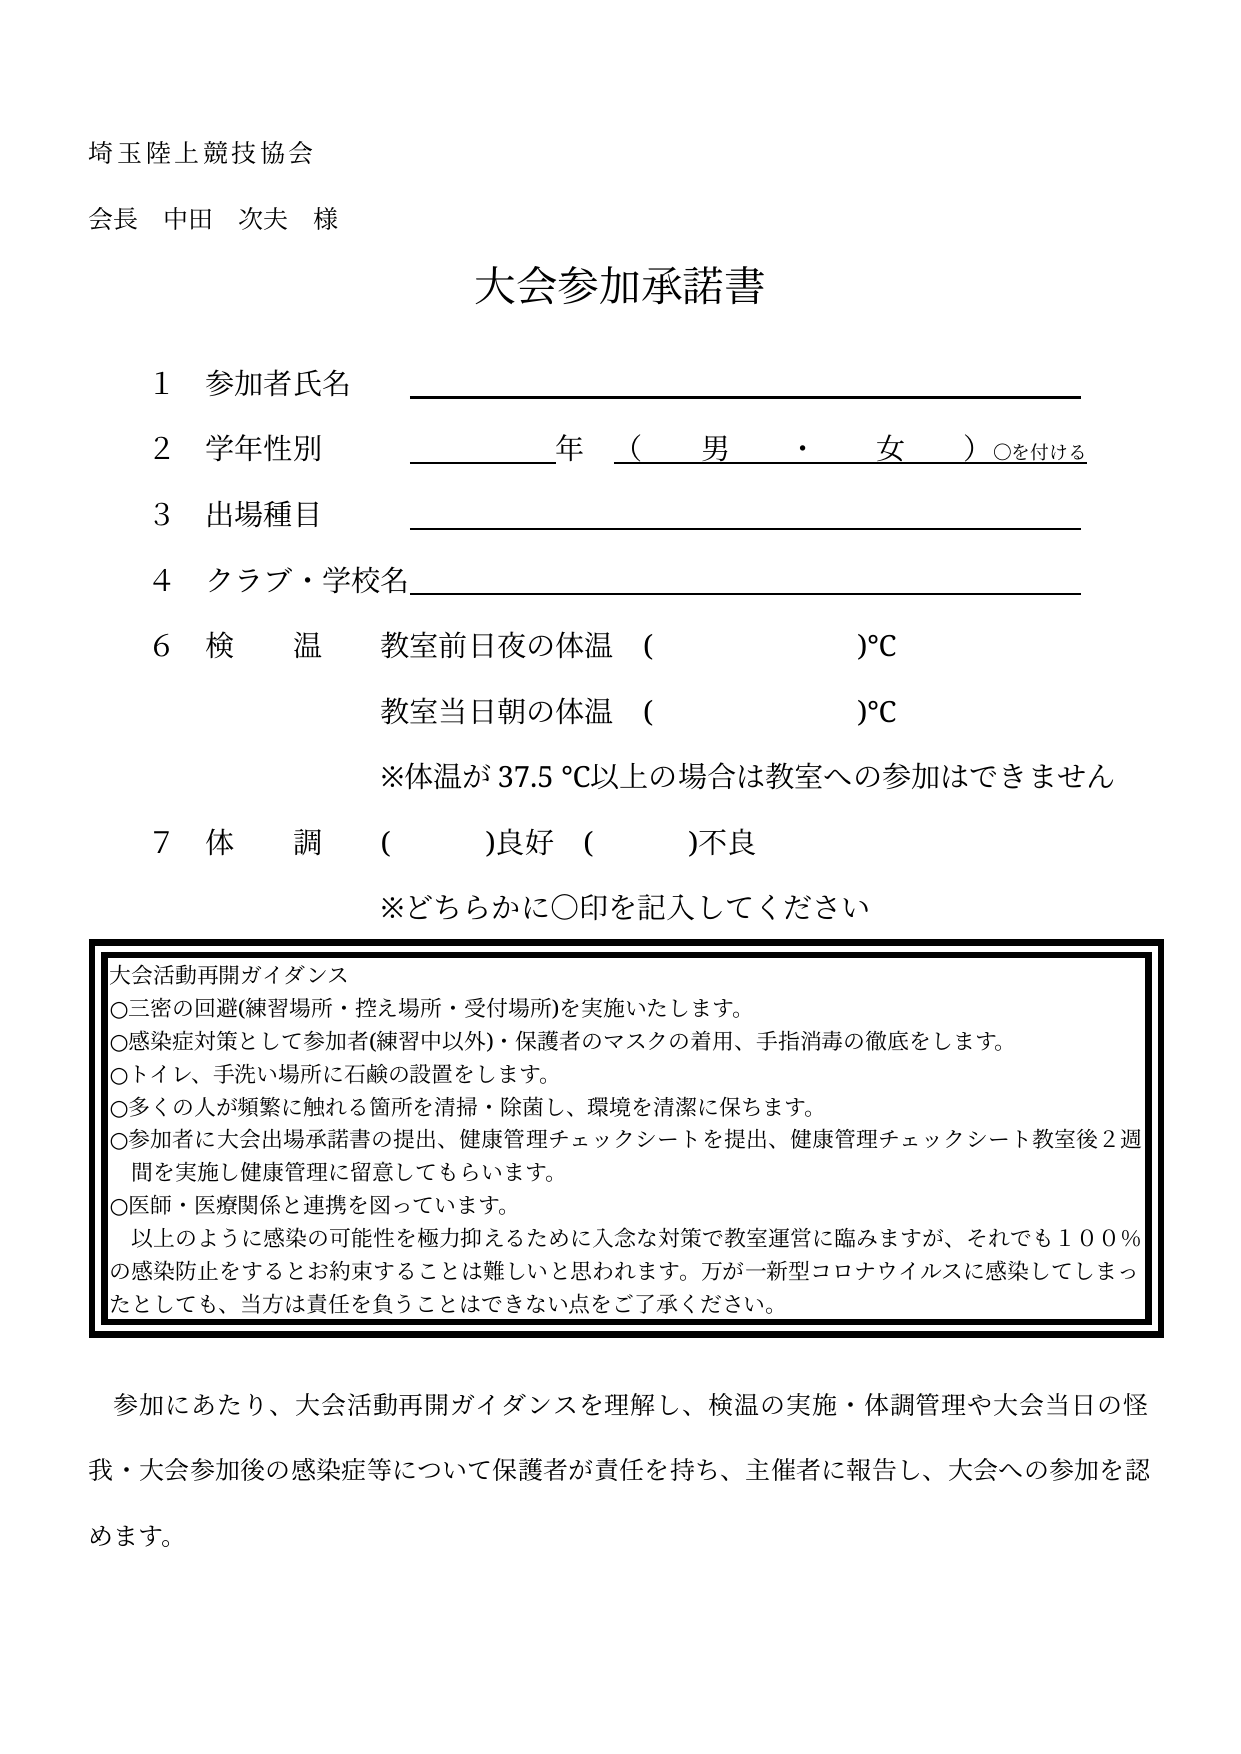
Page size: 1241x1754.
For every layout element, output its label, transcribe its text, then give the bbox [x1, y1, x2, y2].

text 参加にあたり、大会活動再開ガイダンスを理解し、検温の実施・体調管理や大会当日の怪我・大会参加後の感染症等について保護者が責任を持ち、主催者に報告し、大会への参加を認めます。 [89, 1371, 1152, 1567]
text ※体温が37.5 ℃以上の場合は教室への参加はできません [89, 742, 1152, 808]
text 埼玉陸上競技協会 [89, 119, 1152, 184]
text 教室当日朝の体温 ( )℃ [89, 677, 1152, 742]
text ※どちらかに○印を記入してください [89, 874, 1152, 939]
text ４ クラブ・学校名 [89, 546, 1152, 611]
text 会長 中田 次夫 様 [89, 184, 1152, 250]
text １ 参加者氏名 [89, 349, 1152, 414]
text ７ 体 調 ( )良好 ( )不良 [89, 808, 1152, 874]
text ２ 学年性別 年 （ 男 ・ 女 ）〇を付ける [89, 414, 1152, 480]
table_header 大会活動再開ガイダンス ○三密の回避(練習場所・控え場所・受付場所)を実施いたします。 ○感染症対策として参加者(練習中以外)・保護者のマスクの着用、手指消毒の徹底をします。 ○トイレ、手洗い場所に石鹸の設置をします。 ○多くの人が頻繁に触れる箇所を清掃・除菌し、環境を清潔に保ちます。 ○参加者に大会出場承諾書の提出、健康管理チェックシートを提出、健康管理チェックシート教室後２週間を実施し健康管理に留意してもらいます。 ○医師・医療関係と連携を図っています。 以上のように感染の可能性を極力抑えるために入念な対策で教室運営に臨みますが、それでも１００％の感染防止をするとお約束することは難しいと思われます。万が一新型コロナウイルスに感染してしまったとしても、当方は責任を負うことはできない点をご了承ください。 [98, 946, 1155, 1319]
text ６ 検 温 教室前日夜の体温 ( )℃ [89, 611, 1152, 677]
text 大会参加承諾書 [89, 250, 1152, 316]
text ３ 出場種目 [89, 480, 1152, 546]
